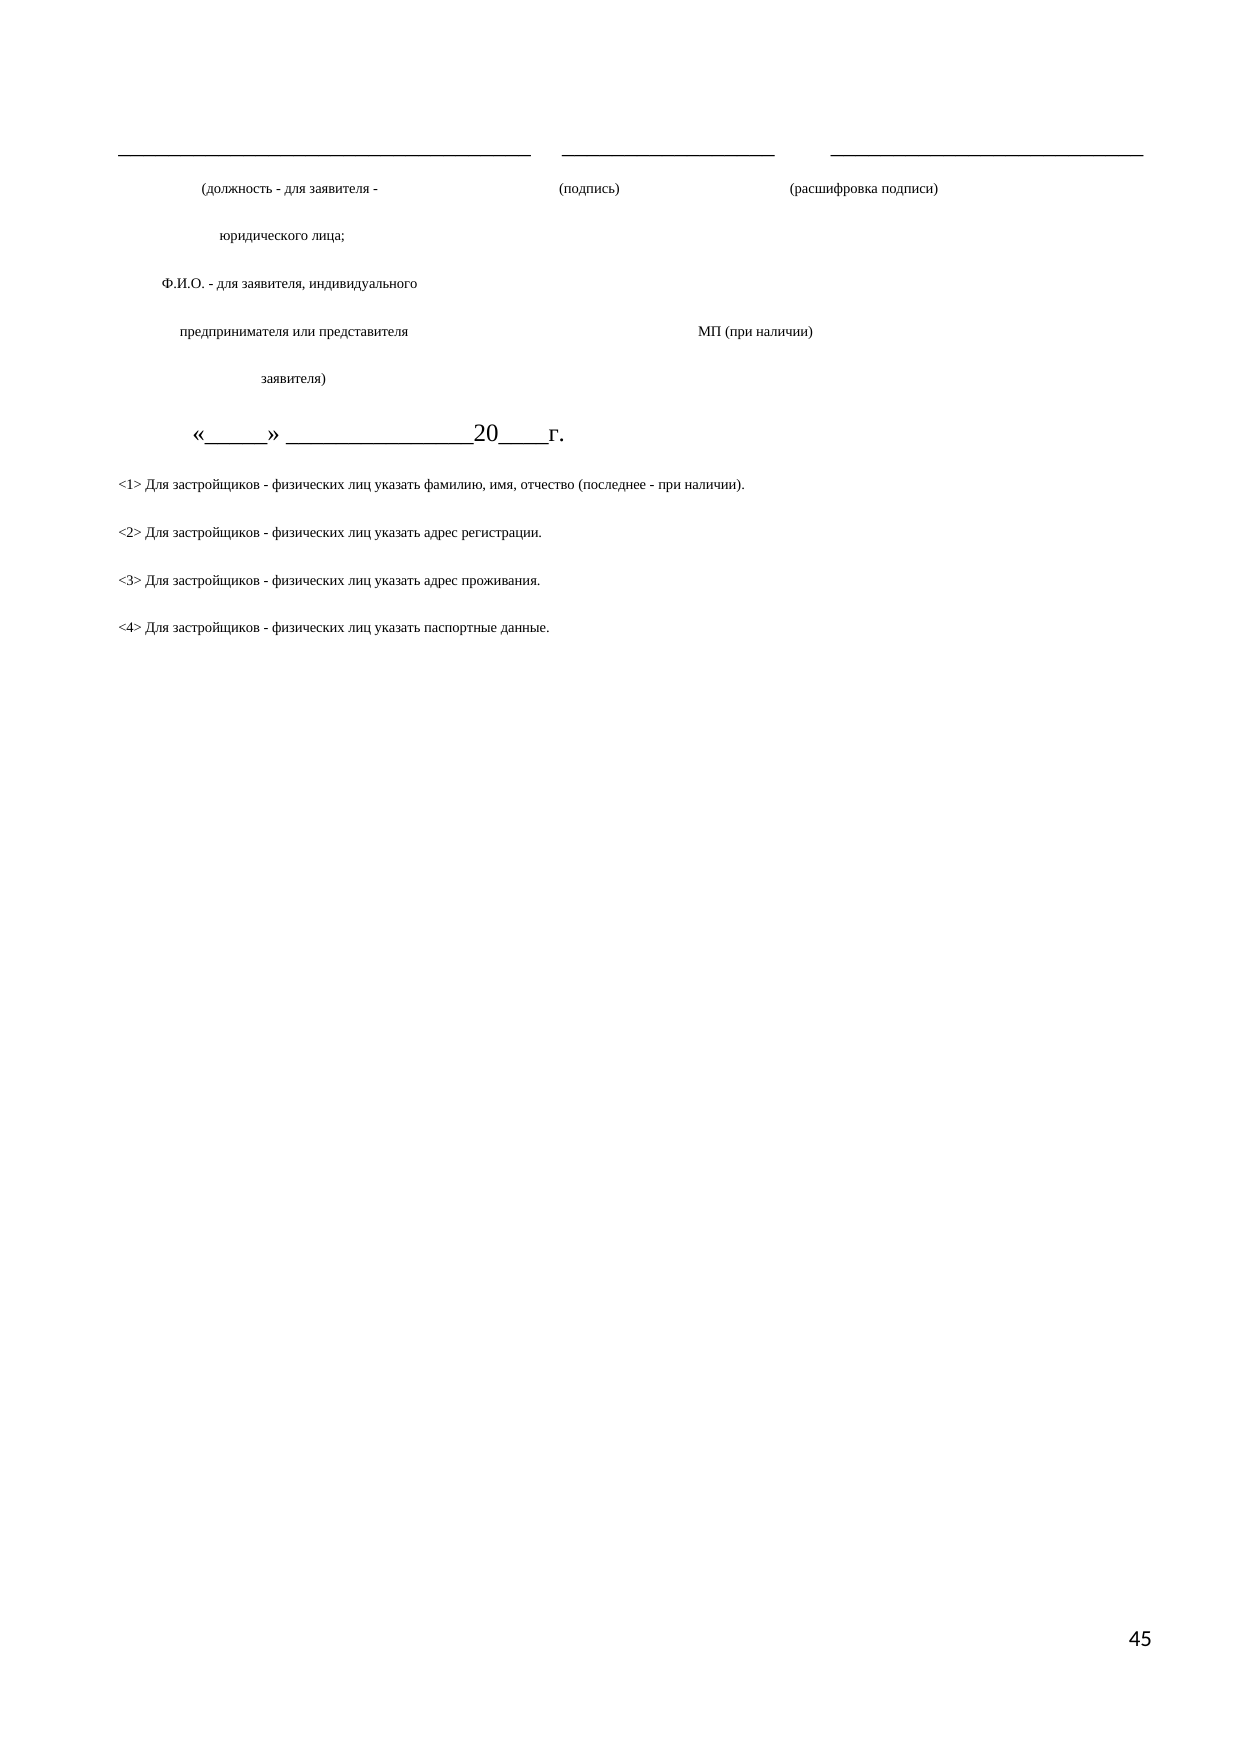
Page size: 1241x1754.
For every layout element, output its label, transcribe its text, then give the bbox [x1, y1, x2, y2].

text (должность - для заявителя - (подпись) (расшифровка подписи) [118, 179, 1152, 208]
text <2> Для застройщиков - физических лиц указать адрес регистрации. [118, 524, 1152, 553]
text <3> Для застройщиков - физических лиц указать адрес проживания. [118, 572, 1152, 600]
text заявителя) [118, 370, 1152, 399]
text юридического лица; [118, 227, 1152, 256]
text <4> Для застройщиков - физических лиц указать паспортные данные. [118, 619, 1152, 648]
text _________________________________ _________________ _________________________ [118, 130, 1152, 159]
text <1> Для застройщиков - физических лиц указать фамилию, имя, отчество (последнее - при наличии). [118, 476, 1152, 505]
text Ф.И.О. - для заявителя, индивидуального [118, 275, 1152, 304]
text предпринимателя или представителя МП (при наличии) [118, 323, 1152, 351]
text «_____» _______________20____г. [118, 418, 1152, 447]
